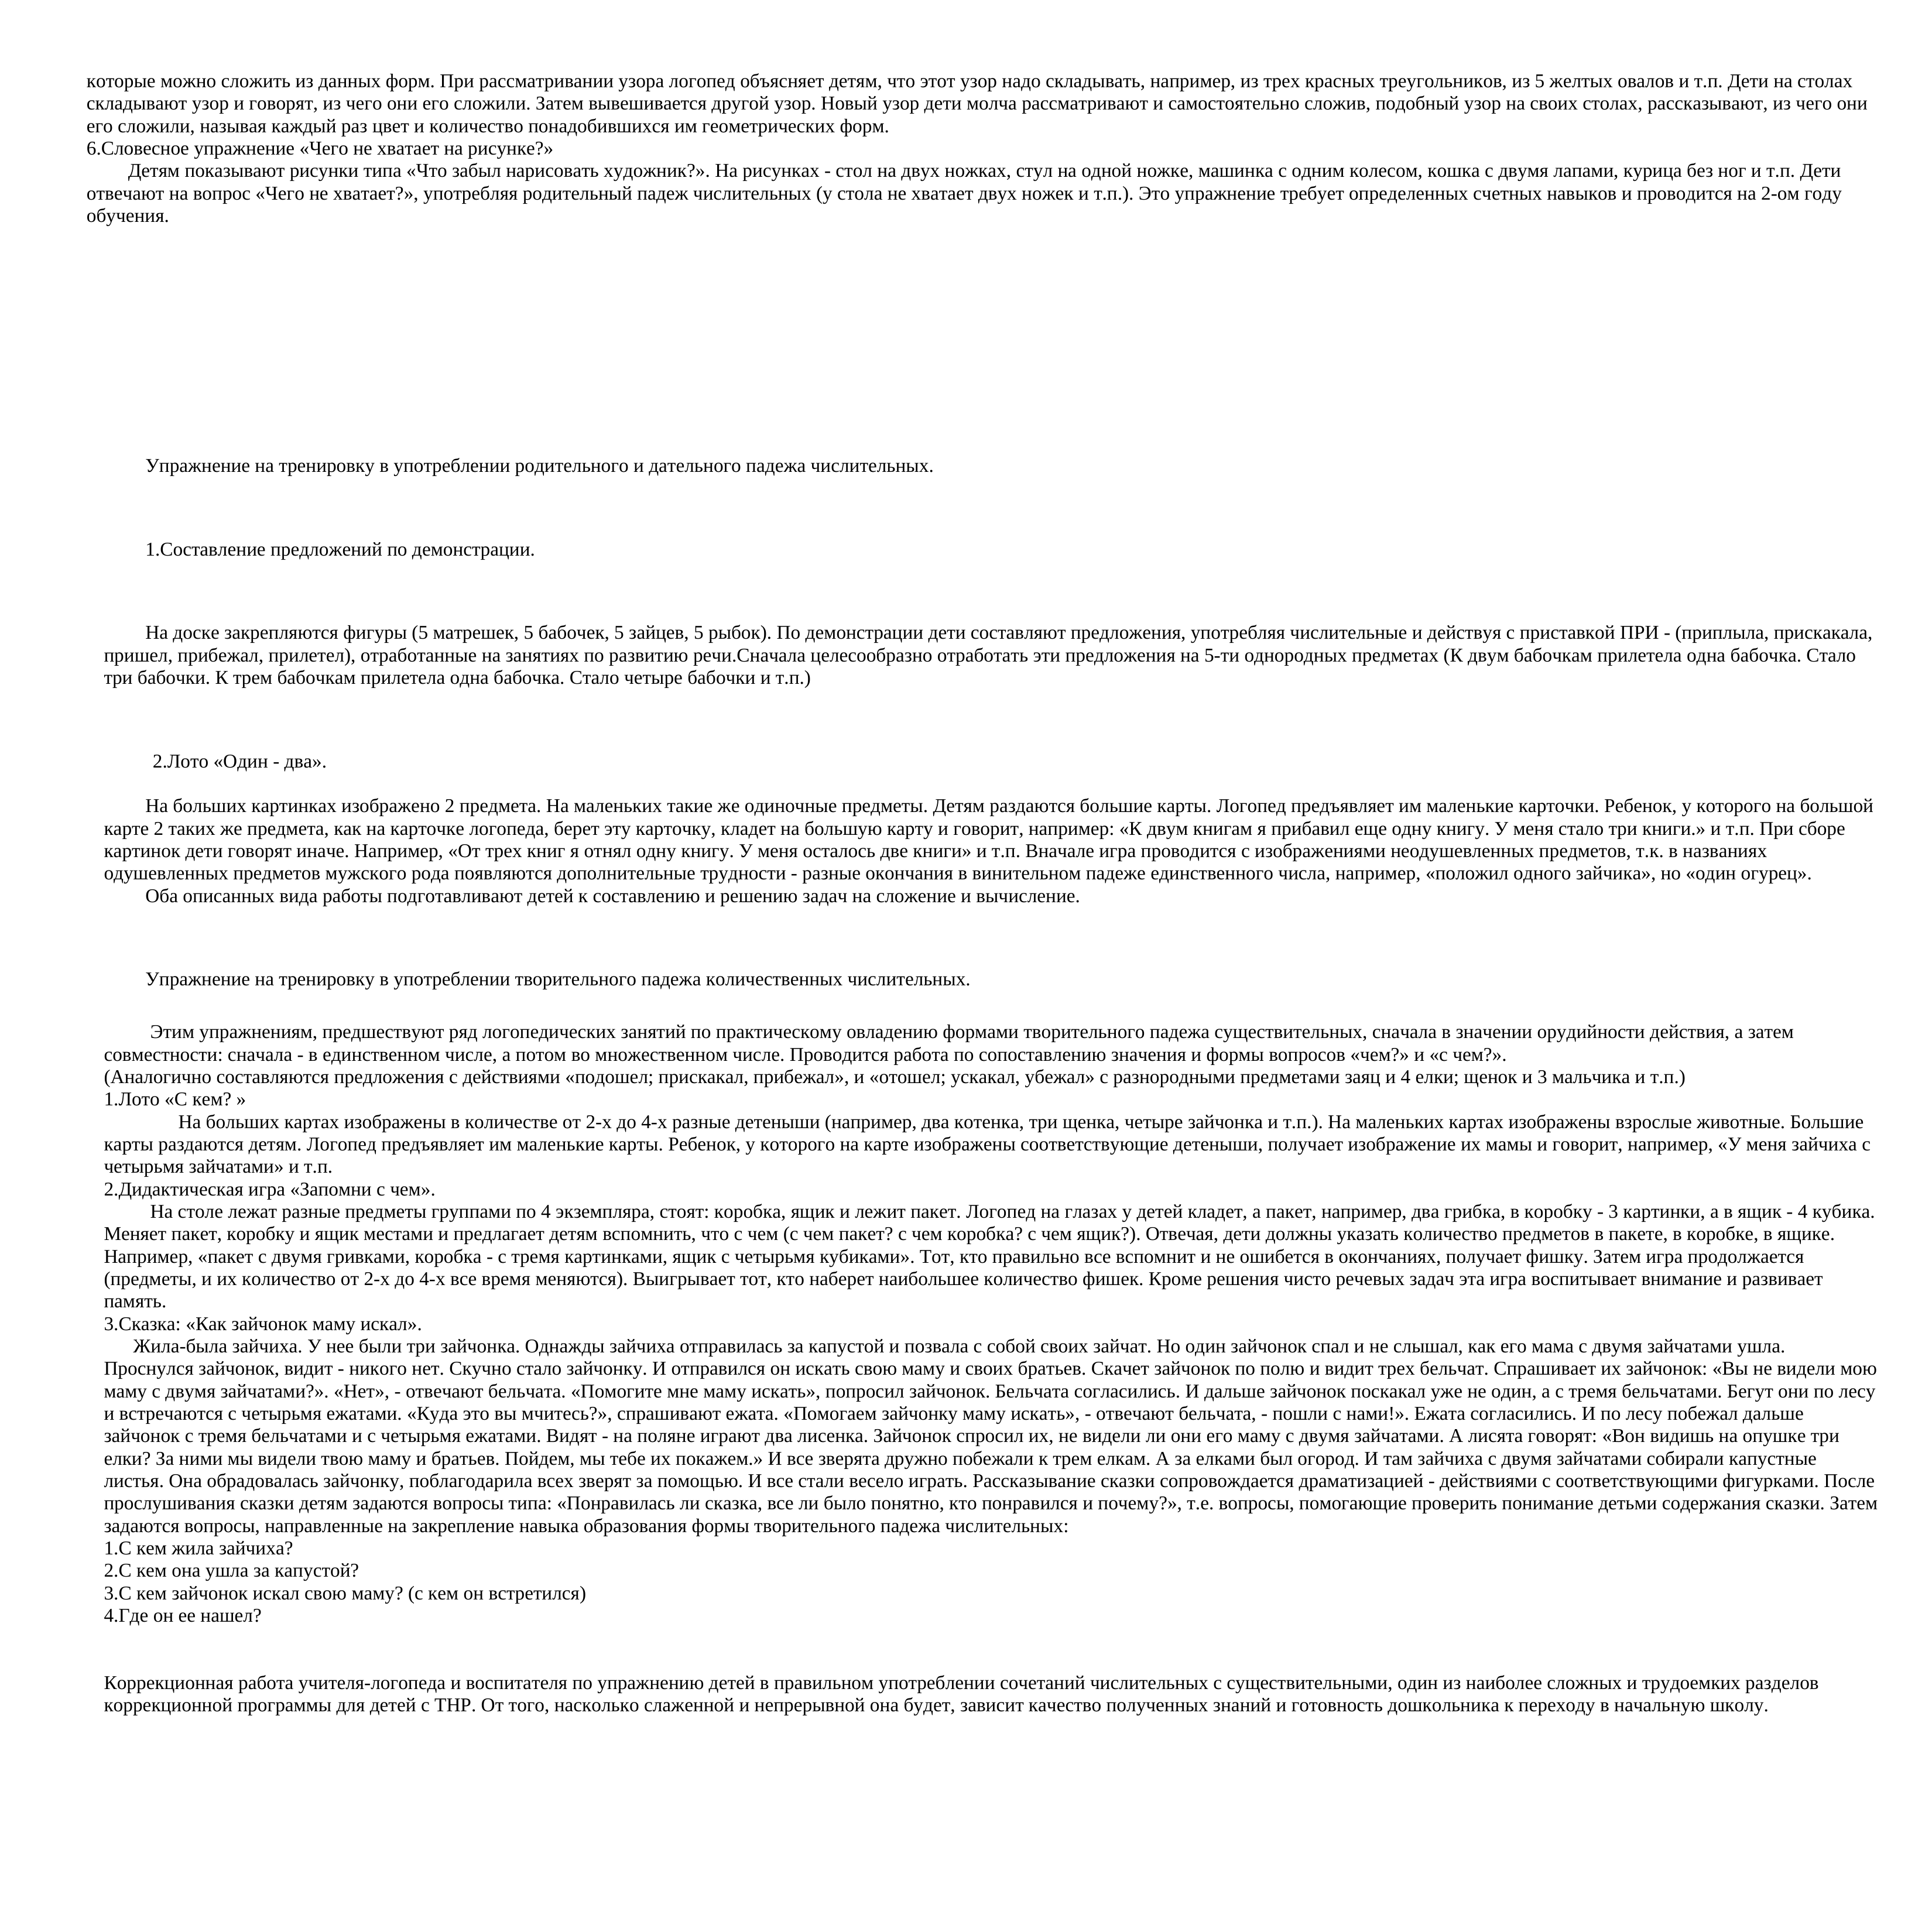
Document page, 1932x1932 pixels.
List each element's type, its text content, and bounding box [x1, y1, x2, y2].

text На больших картах изображены в количестве от 2-х до 4-х разные детеныши (например, два котенка, три щенка, четыре зайчонка и т.п.). На маленьких картах изображены взрослые животные. Большие карты раздаются детям. Логопед предъявляет им маленькие карты. Ребенок, у которого на карте изображены соответствующие детеныши, получает изображение их мамы и говорит, например, «У меня зайчиха с четырьмя зайчатами» и т.п. [104, 1110, 1880, 1177]
text 3.С кем зайчонок искал свою маму? (с кем он встретился) [104, 1581, 1880, 1604]
text 6.Словесное упражнение «Чего не хватает на рисунке?» [87, 136, 1880, 159]
text Жила-была зайчиха. У нее были три зайчонка. Однажды зайчиха отправилась за капустой и позвала с собой своих зайчат. Но один зайчонок спал и не слышал, как его мама с двумя зайчатами ушла. Проснулся зайчонок, видит - никого нет. Скучно стало зайчонку. И отправился он искать свою маму и своих братьев. Скачет зайчонок по полю и видит трех бельчат. Спрашивает их зайчонок: «Вы не видели мою маму с двумя зайчатами?». «Нет», - отвечают бельчата. «Помогите мне маму искать», попросил зайчонок. Бельчата согласились. И дальше зайчонок поскакал уже не один, а с тремя бельчатами. Бегут они по лесу и встречаются с четырьмя ежатами. «Куда это вы мчитесь?», спрашивают ежата. «Помогаем зайчонку маму искать», - отвечают бельчата, - пошли с нами!». Ежата согласились. И по лесу побежал дальше зайчонок с тремя бельчатами и с четырьмя ежатами. Видят - на поляне играют два лисенка. Зайчонок спросил их, не видели ли они его маму с двумя зайчатами. А лисята говорят: «Вон видишь на опушке три елки? За ними мы видели твою маму и братьев. Пойдем, мы тебе их покажем.» И все зверята дружно побежали к трем елкам. А за елками был огород. И там зайчиха с двумя зайчатами собирали капустные листья. Она обрадовалась зайчонку, поблагодарила всех зверят за помощью. И все стали весело играть. Рассказывание сказки сопровождается драматизацией - действиями с соответствующими фигурками. После прослушивания сказки детям задаются вопросы типа: «Понравилась ли сказка, все ли было понятно, кто понравился и почему?», т.е. вопросы, помогающие проверить понимание детьми содержания сказки. Затем задаются вопросы, направленные на закрепление навыка образования формы творительного падежа числительных: [104, 1334, 1880, 1536]
text 4.Где он ее нашел? [104, 1604, 1880, 1626]
text 3.Сказка: «Как зайчонок маму искал». [104, 1312, 1880, 1334]
text 2.Лото «Один - два». [104, 749, 1880, 772]
text На доске закрепляются фигуры (5 матрешек, 5 бабочек, 5 зайцев, 5 рыбок). По демонстрации дети составляют предложения, употребляя числительные и действуя с приставкой ПРИ - (приплыла, прискакала, пришел, прибежал, прилетел), отработанные на занятиях по развитию речи.Сначала целесообразно отработать эти предложения на 5-ти однородных предметах (К двум бабочкам прилетела одна бабочка. Стало три бабочки. К трем бабочкам прилетела одна бабочка. Стало четыре бабочки и т.п.) [104, 621, 1880, 688]
text 2.Дидактическая игра «Запомни с чем». [104, 1177, 1880, 1200]
text Этим упражнениям, предшествуют ряд логопедических занятий по практическому овладению формами творительного падежа существительных, сначала в значении орудийности действия, а затем совместности: сначала - в единственном числе, а потом во множественном числе. Проводится работа по сопоставлению значения и формы вопросов «чем?» и «с чем?». [104, 1020, 1880, 1065]
text Упражнение на тренировку в употреблении родительного и дательного падежа числительных. [104, 454, 1880, 477]
text Упражнение на тренировку в употреблении творительного падежа количественных числительных. [104, 967, 1880, 990]
text Коррекционная работа учителя-логопеда и воспитателя по упражнению детей в правильном употреблении сочетаний числительных с существительными, один из наиболее сложных и трудоемких разделов коррекционной программы для детей с ТНР. От того, насколько слаженной и непрерывной она будет, зависит качество полученных знаний и готовность дошкольника к переходу в начальную школу. [104, 1671, 1880, 1716]
text 2.С кем она ушла за капустой? [104, 1559, 1880, 1581]
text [87, 69, 1880, 136]
text 1.С кем жила зайчиха? [104, 1536, 1880, 1559]
text 1.Лото «С кем? » [104, 1088, 1880, 1110]
text 1.Составление предложений по демонстрации. [104, 537, 1880, 560]
text На столе лежат разные предметы группами по 4 экземпляра, стоят: коробка, ящик и лежит пакет. Логопед на глазах у детей кладет, а пакет, например, два грибка, в коробку - 3 картинки, а в ящик - 4 кубика. Меняет пакет, коробку и ящик местами и предлагает детям вспомнить, что с чем (с чем пакет? с чем коробка? с чем ящик?). Отвечая, дети должны указать количество предметов в пакете, в коробке, в ящике. Например, «пакет с двумя гривками, коробка - с тремя картинками, ящик с четырьмя кубиками». Тот, кто правильно все вспомнит и не ошибется в окончаниях, получает фишку. Затем игра продолжается (предметы, и их количество от 2-х до 4-х все время меняются). Выигрывает тот, кто наберет наибольшее количество фишек. Кроме решения чисто речевых задач эта игра воспитывает внимание и развивает память. [104, 1200, 1880, 1312]
text Оба описанных вида работы подготавливают детей к составлению и решению задач на сложение и вычисление. [104, 884, 1880, 906]
text Детям показывают рисунки типа «Что забыл нарисовать художник?». На рисунках - стол на двух ножках, стул на одной ножке, машинка с одним колесом, кошка с двумя лапами, курица без ног и т.п. Дети отвечают на вопрос «Чего не хватает?», употребляя родительный падеж числительных (у стола не хватает двух ножек и т.п.). Это упражнение требует определенных счетных навыков и проводится на 2-ом году обучения. [87, 159, 1880, 226]
text На больших картинках изображено 2 предмета. На маленьких такие же одиночные предметы. Детям раздаются большие карты. Логопед предъявляет им маленькие карточки. Ребенок, у которого на большой карте 2 таких же предмета, как на карточке логопеда, берет эту карточку, кладет на большую карту и говорит, например: «К двум книгам я прибавил еще одну книгу. У меня стало три книги.» и т.п. При сборе картинок дети говорят иначе. Например, «От трех книг я отнял одну книгу. У меня осталось две книги» и т.п. Вначале игра проводится с изображениями неодушевленных предметов, т.к. в названиях одушевленных предметов мужского рода появляются дополнительные трудности - разные окончания в винительном падеже единственного числа, например, «положил одного зайчика», но «один огурец». [104, 794, 1880, 884]
text (Аналогично составляются предложения с действиями «подошел; прискакал, прибежал», и «отошел; ускакал, убежал» с разнородными предметами заяц и 4 елки; щенок и 3 мальчика и т.п.) [104, 1065, 1880, 1088]
